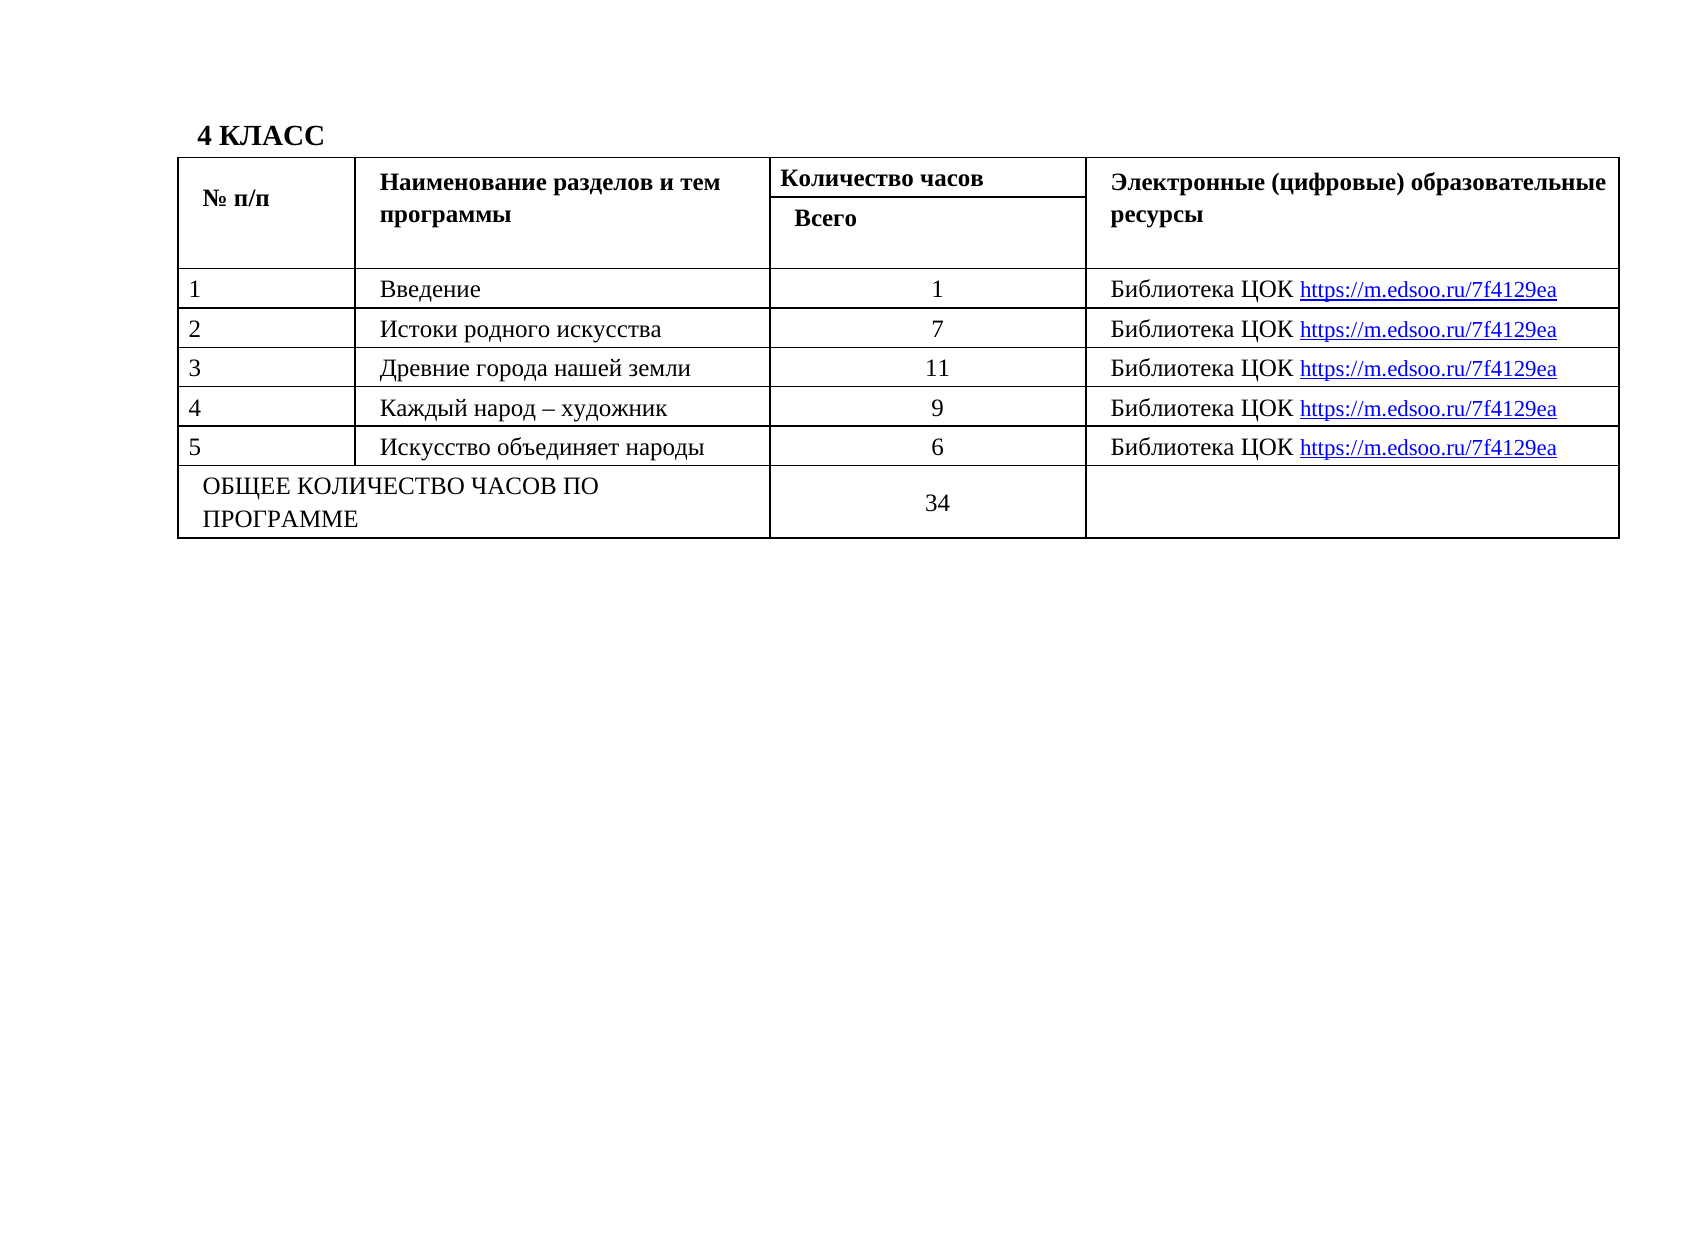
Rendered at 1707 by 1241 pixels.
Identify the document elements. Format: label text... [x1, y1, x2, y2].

table_cell [1087, 466, 1618, 537]
table_cell Библиотека ЦОК https://m.edsoo.ru/7f4129ea [1087, 269, 1618, 307]
table_cell 4 [179, 387, 354, 425]
table_cell Библиотека ЦОК https://m.edsoo.ru/7f4129ea [1087, 427, 1618, 464]
table_cell Библиотека ЦОК https://m.edsoo.ru/7f4129ea [1087, 309, 1618, 346]
table_cell Истоки родного искусства [356, 309, 769, 346]
table_header Электронные (цифровые) образовательные ресурсы [1087, 158, 1618, 268]
table_cell 1 [771, 269, 1085, 307]
table_cell Древние города нашей земли [356, 348, 769, 386]
table_cell 5 [179, 427, 354, 464]
table_cell 9 [771, 387, 1085, 425]
table_header Количество часов [771, 158, 1085, 196]
table_cell Библиотека ЦОК https://m.edsoo.ru/7f4129ea [1087, 387, 1618, 425]
table_cell 6 [771, 427, 1085, 464]
table_cell Введение [356, 269, 769, 307]
table_header Наименование разделов и тем программы [356, 158, 769, 268]
table_cell 7 [771, 309, 1085, 346]
table_cell 34 [771, 466, 1085, 537]
table_cell Искусство объединяет народы [356, 427, 769, 464]
table_cell Библиотека ЦОК https://m.edsoo.ru/7f4129ea [1087, 348, 1618, 386]
table_header № п/п [179, 158, 354, 268]
table_cell 1 [179, 269, 354, 307]
table_cell Всего [771, 198, 1085, 268]
text 4 КЛАСС [190, 118, 1618, 152]
table_cell 3 [179, 348, 354, 386]
table_cell ОБЩЕЕ КОЛИЧЕСТВО ЧАСОВ ПО ПРОГРАММЕ [179, 466, 769, 537]
table_cell 2 [179, 309, 354, 346]
table_cell Каждый народ – художник [356, 387, 769, 425]
table_cell 11 [771, 348, 1085, 386]
